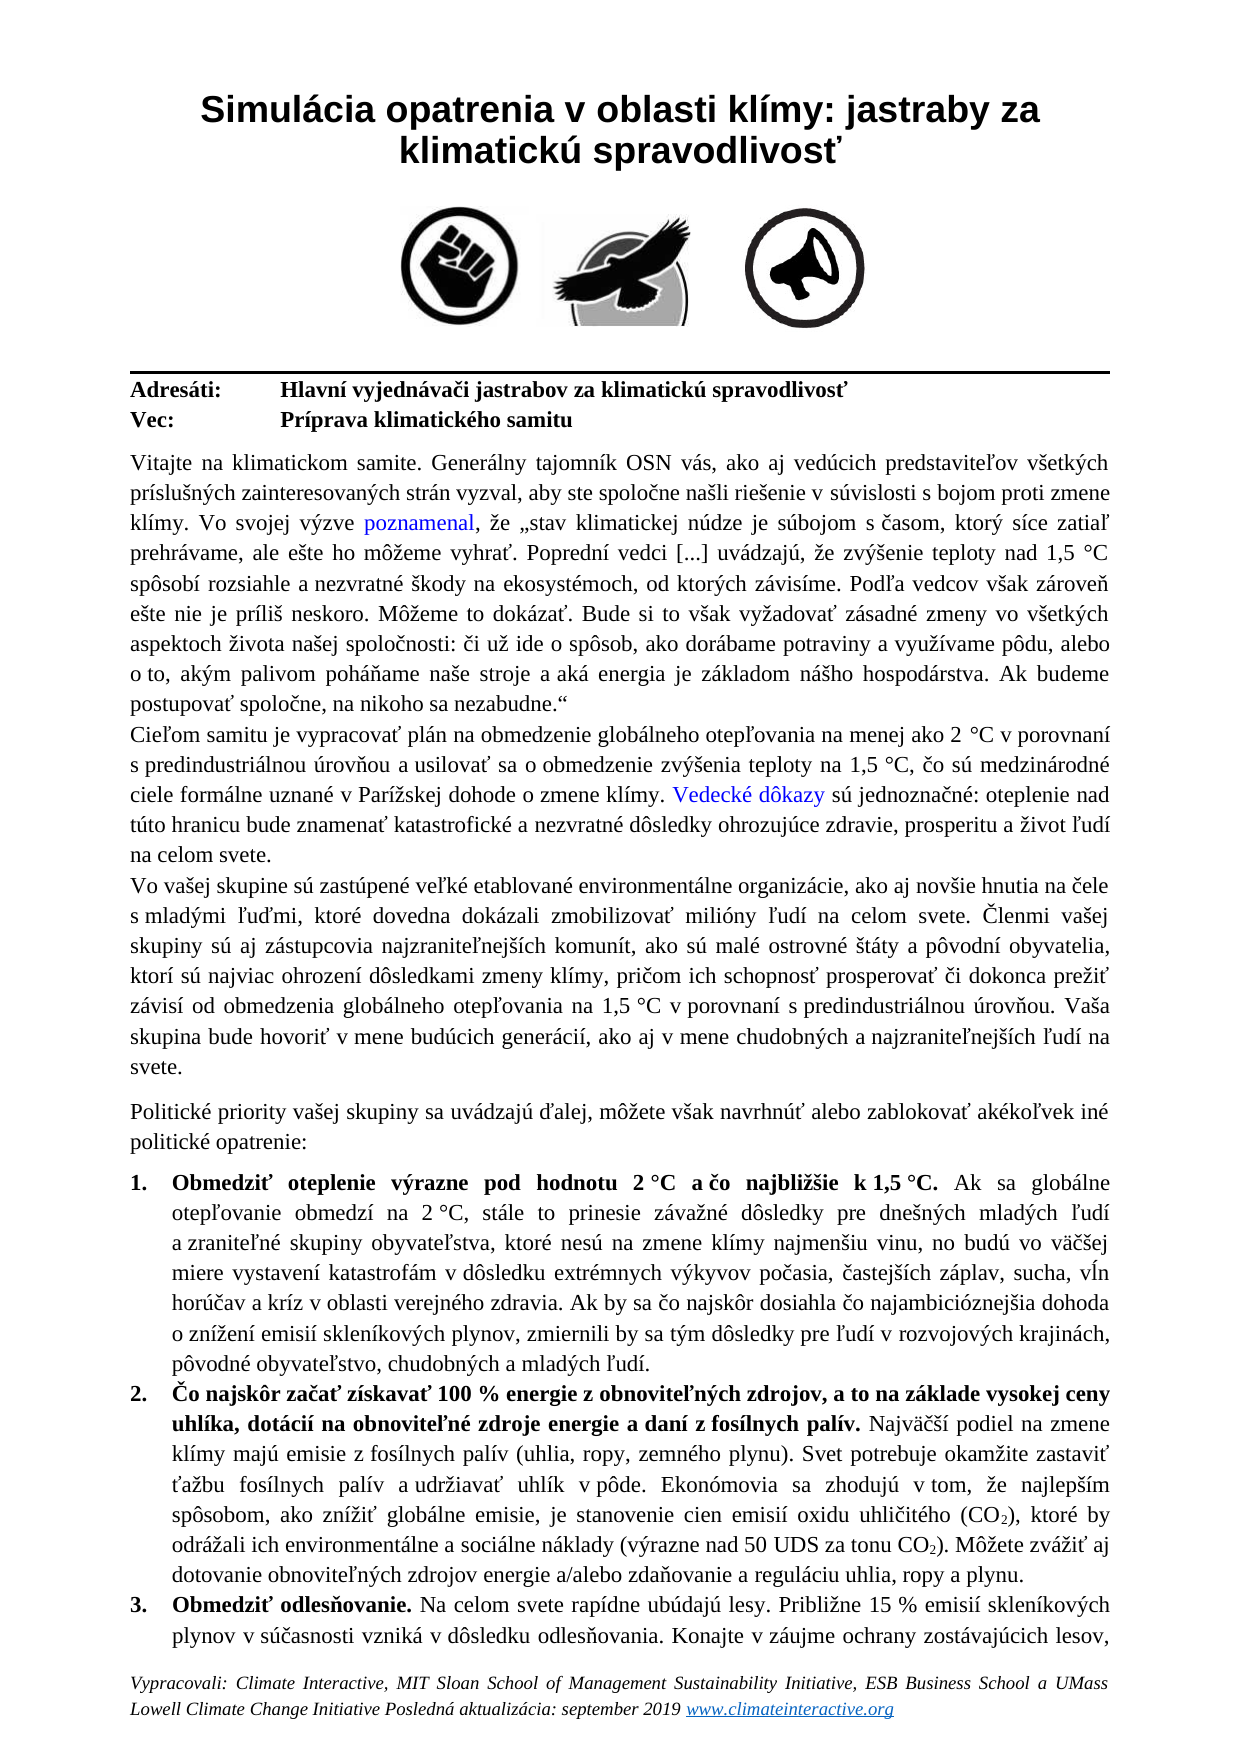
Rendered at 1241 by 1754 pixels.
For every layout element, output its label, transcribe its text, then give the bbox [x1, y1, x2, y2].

text Politické priority vašej skupiny sa uvádzajú ďalej, môžete však navrhnúť alebo zablokovať akékoľvek iné politické opatrenie: [130, 1098, 1110, 1154]
text Adresáti: Hlavní vyjednávači jastrabov za klimatickú spravodlivosť [130, 374, 1110, 402]
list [130, 1592, 1110, 1648]
text Vec: Príprava klimatického samitu [130, 406, 1110, 432]
text Vo vašej skupine sú zastúpené veľké etablované environmentálne organizácie, ako aj novšie hnutia na čele s mladými ľuďmi, ktoré dovedna dokázali zmobilizovať milióny ľudí na celom svete. Členmi vašej skupiny sú aj zástupcovia najzraniteľnejších komunít, ako sú malé ostrovné štáty a pôvodní obyvatelia, ktorí sú najviac ohrození dôsledkami zmeny klímy, pričom ich schopnosť prosperovať či dokonca prežiť závisí od obmedzenia globálneho otepľovania na 1,5 °C v porovnaní s predindustriálnou úrovňou. Vaša skupina bude hovoriť v mene budúcich generácií, ako aj v mene chudobných a najzraniteľnejších ľudí na svete. [130, 872, 1110, 1079]
list Obmedziť oteplenie výrazne pod hodnotu 2 °C a čo najbližšie k 1,5 °C. Ak sa globálne otepľovanie obmedzí na 2 °C, stále to prinesie závažné dôsledky pre dnešných mladých ľudí a zraniteľné skupiny obyvateľstva, ktoré nesú na zmene klímy najmenšiu vinu, no budú vo väčšej miere vystavení katastrofám v dôsledku extrémnych výkyvov počasia, častejších záplav, sucha, vĺn horúčav a kríz v oblasti verejného zdravia. Ak by sa čo najskôr dosiahla čo najambicióznejšia dohoda o znížení emisií skleníkových plynov, zmiernili by sa tým dôsledky pre ľudí v rozvojových krajinách, pôvodné obyvateľstvo, chudobných a mladých ľudí. [130, 1169, 1110, 1376]
text Vitajte na klimatickom samite. Generálny tajomník OSN vás, ako aj vedúcich predstaviteľov všetkých príslušných zainteresovaných strán vyzval, aby ste spoločne našli riešenie v súvislosti s bojom proti zmene klímy. Vo svojej výzve poznamenal, že „stav klimatickej núdze je súbojom s časom, ktorý síce zatiaľ prehrávame, ale ešte ho môžeme vyhrať. Poprední vedci [...] uvádzajú, že zvýšenie teploty nad 1,5 °C spôsobí rozsiahle a nezvratné škody na ekosystémoch, od ktorých závisíme. Podľa vedcov však zároveň ešte nie je príliš neskoro. Môžeme to dokázať. Bude si to však vyžadovať zásadné zmeny vo všetkých aspektoch života našej spoločnosti: či už ide o spôsob, ako dorábame potraviny a využívame pôdu, alebo o to, akým palivom poháňame naše stroje a aká energia je základom nášho hospodárstva. Ak budeme postupovať spoločne, na nikoho sa nezabudne.“ [130, 449, 1110, 717]
picture [400, 206, 691, 327]
subtitle Simulácia opatrenia v oblasti klímy: jastraby za klimatickú spravodlivosť [130, 89, 1110, 172]
list Čo najskôr začať získavať 100 % energie z obnoviteľných zdrojov, a to na základe vysokej ceny uhlíka, dotácií na obnoviteľné zdroje energie a daní z fosílnych palív. Najväčší podiel na zmene klímy majú emisie z fosílnych palív (uhlia, ropy, zemného plynu). Svet potrebuje okamžite zastaviť ťažbu fosílnych palív a udržiavať uhlík v pôde. Ekonómovia sa zhodujú v tom, že najlepším spôsobom, ako znížiť globálne emisie, je stanovenie cien emisií oxidu uhličitého (CO2), ktoré by odrážali ich environmentálne a sociálne náklady (výrazne nad 50 UDS za tonu CO2). Môžete zvážiť aj dotovanie obnoviteľných zdrojov energie a/alebo zdaňovanie a reguláciu uhlia, ropy a plynu. [130, 1380, 1110, 1588]
text Cieľom samitu je vypracovať plán na obmedzenie globálneho otepľovania na menej ako 2 °C v porovnaní s predindustriálnou úrovňou a usilovať sa o obmedzenie zvýšenia teploty na 1,5 °C, čo sú medzinárodné ciele formálne uznané v Parížskej dohode o zmene klímy. Vedecké dôkazy sú jednoznačné: oteplenie nad túto hranicu bude znamenať katastrofické a nezvratné dôsledky ohrozujúce zdravie, prosperitu a život ľudí na celom svete. [130, 721, 1110, 868]
